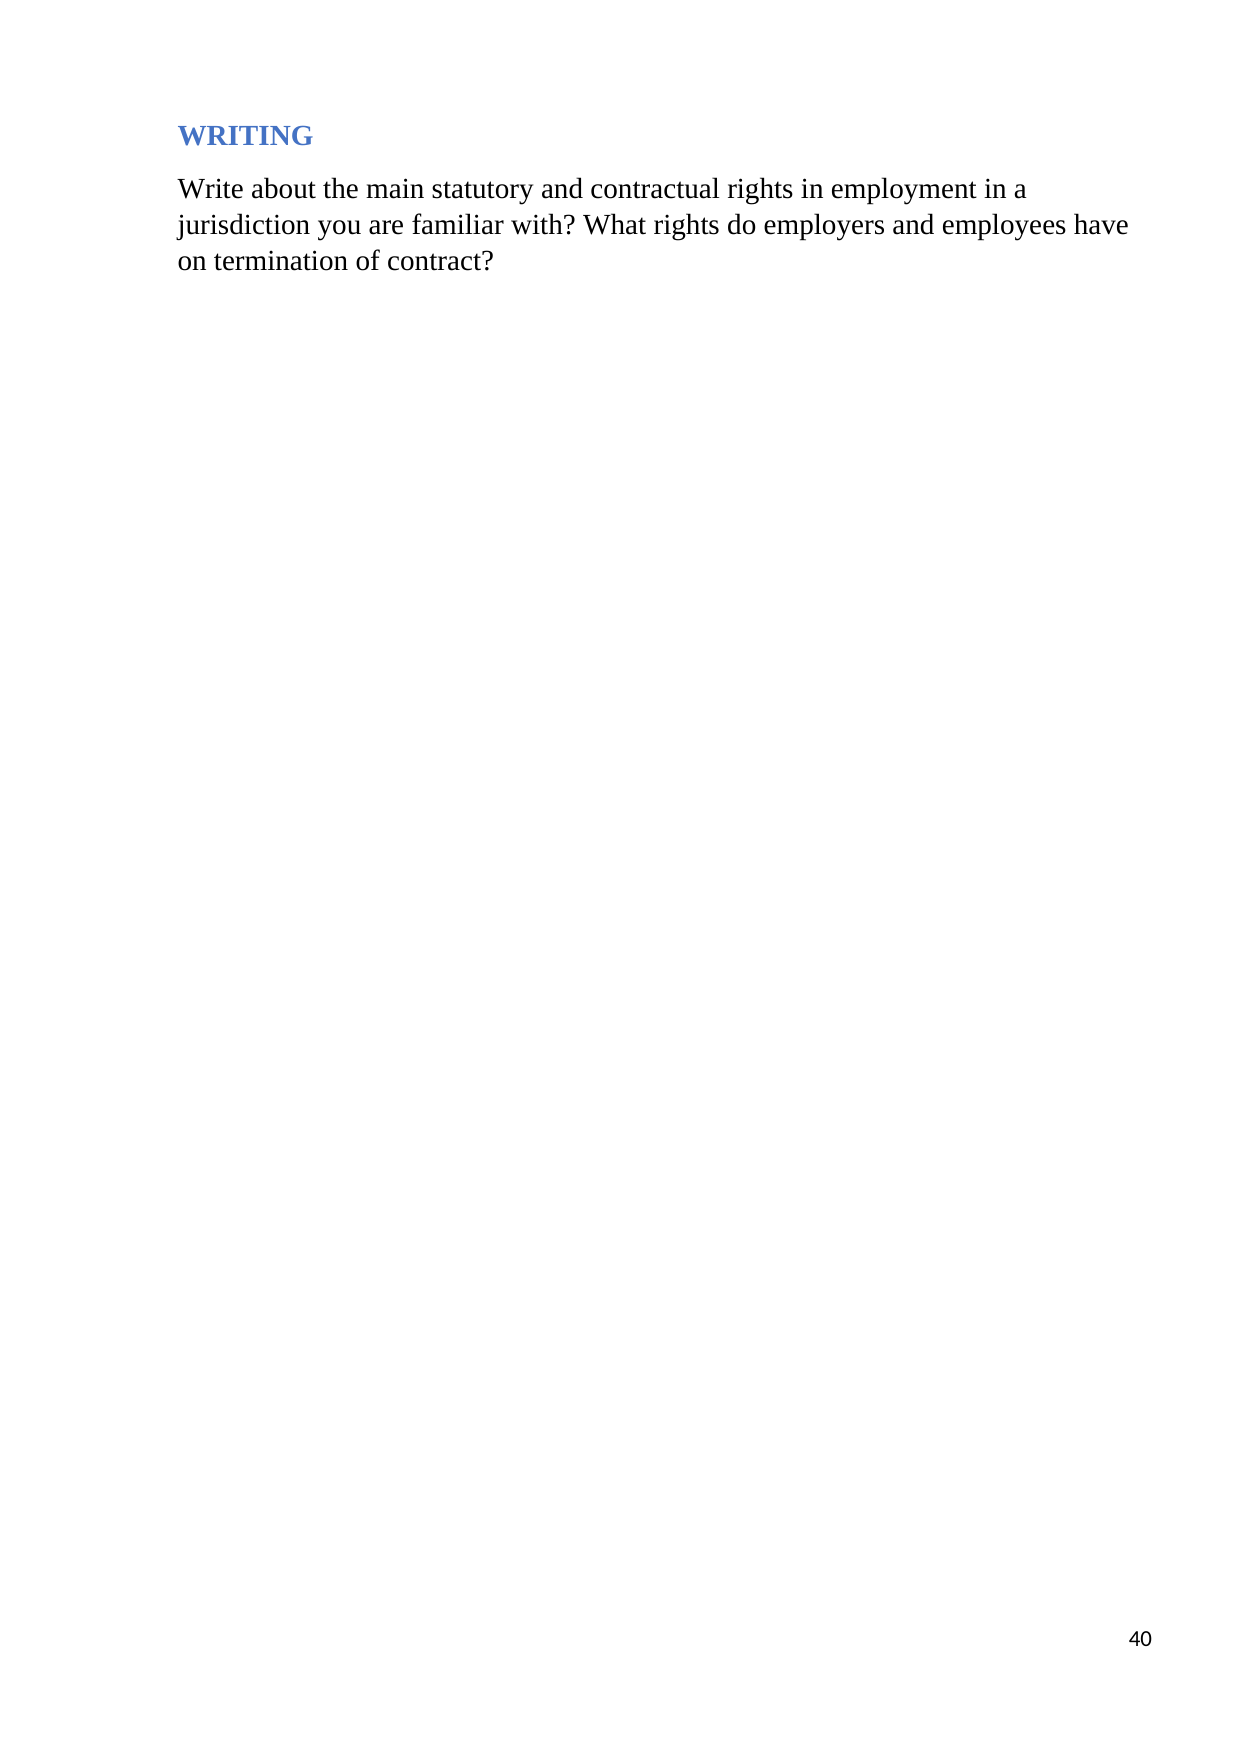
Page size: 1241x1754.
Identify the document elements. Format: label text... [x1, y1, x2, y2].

text Write about the main statutory and contractual rights in employment in a jurisdiction you are familiar with? What rights do employers and employees have on termination of contract? [177, 171, 1152, 277]
text WRITING [177, 118, 1152, 152]
